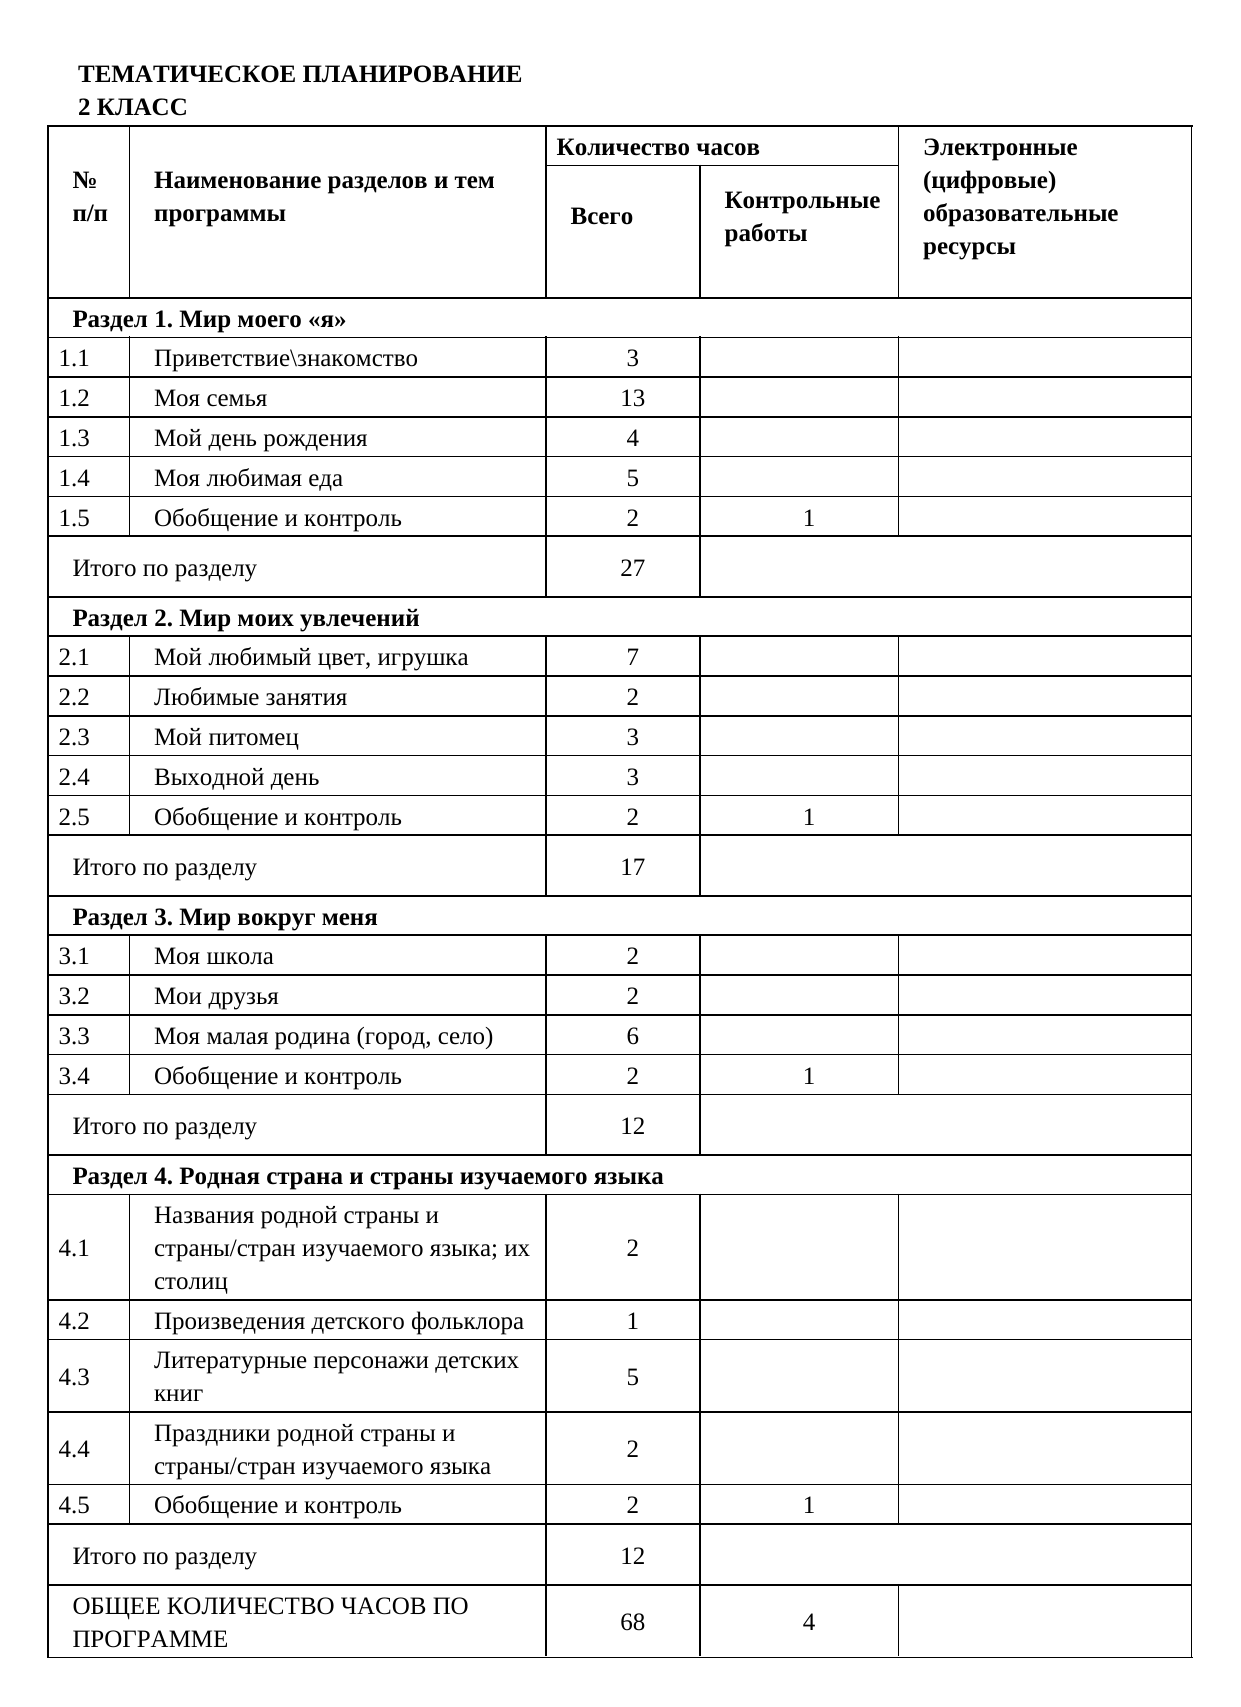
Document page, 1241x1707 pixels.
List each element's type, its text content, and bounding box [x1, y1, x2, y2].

table_cell Праздники родной страны и страны/стран изучаемого языка [130, 1413, 545, 1483]
table_cell [701, 677, 898, 715]
table_cell [701, 1016, 898, 1054]
table_cell [701, 537, 1191, 596]
table_cell 4.5 [49, 1485, 129, 1523]
table_cell 2 [547, 497, 699, 535]
table_cell [899, 756, 1191, 794]
table_cell Итого по разделу [49, 537, 545, 596]
table_cell 12 [547, 1095, 699, 1154]
table_cell [701, 1525, 1191, 1584]
table_cell 3 [547, 338, 699, 376]
table_cell Обобщение и контроль [130, 497, 545, 535]
table_cell Итого по разделу [49, 836, 545, 895]
table_cell [899, 1413, 1191, 1483]
table_cell Раздел 1. Мир моего «я» [49, 299, 1191, 336]
table_cell Раздел 2. Мир моих увлечений [49, 598, 1191, 635]
table_cell 13 [547, 378, 699, 416]
table_cell [701, 1301, 898, 1339]
table_cell [899, 976, 1191, 1014]
table_cell 2 [547, 677, 699, 715]
table_cell Всего [547, 166, 699, 297]
table_cell Раздел 3. Мир вокруг меня [49, 897, 1191, 934]
table_cell Мой питомец [130, 717, 545, 755]
table_cell [899, 457, 1191, 496]
table_header Электронные (цифровые) образовательные ресурсы [899, 127, 1191, 297]
table_cell 2 [547, 976, 699, 1014]
table_cell [701, 1195, 898, 1299]
table_cell [701, 457, 898, 496]
table_cell 2 [547, 796, 699, 834]
table_cell 2 [547, 1485, 699, 1523]
table_cell Раздел 4. Родная страна и страны изучаемого языка [49, 1156, 1191, 1193]
table_cell Выходной день [130, 756, 545, 794]
table_cell [701, 717, 898, 755]
table_cell [701, 338, 898, 376]
table_cell [899, 497, 1191, 535]
table_cell [899, 1340, 1191, 1411]
table_cell [701, 1340, 898, 1411]
table_cell 3.4 [49, 1055, 129, 1093]
table_cell [899, 1485, 1191, 1523]
table_cell [899, 1016, 1191, 1054]
table_cell 5 [547, 457, 699, 496]
table_cell [899, 637, 1191, 675]
table_cell [899, 1586, 1191, 1656]
table_cell [899, 717, 1191, 755]
table_cell [899, 936, 1191, 974]
table_cell 1.3 [49, 418, 129, 456]
table_cell 1 [547, 1301, 699, 1339]
table_cell 2 [547, 1413, 699, 1483]
table_cell 1.4 [49, 457, 129, 496]
table_cell 5 [547, 1340, 699, 1411]
table_cell Обобщение и контроль [130, 1055, 545, 1093]
table_cell Мои друзья [130, 976, 545, 1014]
table_cell 27 [547, 537, 699, 596]
table_cell 1.1 [49, 338, 129, 376]
table_cell 1.2 [49, 378, 129, 416]
table_cell Обобщение и контроль [130, 1485, 545, 1523]
table_cell Моя малая родина (город, село) [130, 1016, 545, 1054]
table_cell [701, 1413, 898, 1483]
table_cell Мой день рождения [130, 418, 545, 456]
table_cell 2 [547, 1055, 699, 1093]
table_cell [899, 378, 1191, 416]
table_cell 3 [547, 756, 699, 794]
table_cell 2.3 [49, 717, 129, 755]
table_cell [701, 1095, 1191, 1154]
table_cell [899, 1195, 1191, 1299]
table_cell Произведения детского фольклора [130, 1301, 545, 1339]
table_cell 2 [547, 936, 699, 974]
table_cell [899, 796, 1191, 834]
table_cell Моя любимая еда [130, 457, 545, 496]
table_cell [899, 677, 1191, 715]
table_cell Обобщение и контроль [130, 796, 545, 834]
table_cell 3 [547, 717, 699, 755]
table_cell 4 [547, 418, 699, 456]
table_cell 2.5 [49, 796, 129, 834]
table_cell [701, 418, 898, 456]
table_cell Мой любимый цвет, игрушка [130, 637, 545, 675]
table_cell [701, 836, 1191, 895]
table_cell 1 [701, 796, 898, 834]
table_cell [899, 418, 1191, 456]
table_cell 3.1 [49, 936, 129, 974]
text 2 КЛАСС [72, 92, 1181, 121]
table_cell 1 [701, 1485, 898, 1523]
table_cell 3.2 [49, 976, 129, 1014]
table_cell 4.4 [49, 1413, 129, 1483]
table_cell 4 [701, 1586, 898, 1656]
table_cell 6 [547, 1016, 699, 1054]
table_cell [701, 637, 898, 675]
table_cell 12 [547, 1525, 699, 1584]
table_cell Моя семья [130, 378, 545, 416]
table_cell 2.4 [49, 756, 129, 794]
table_cell 2.2 [49, 677, 129, 715]
table_cell [701, 756, 898, 794]
table_cell 7 [547, 637, 699, 675]
table_cell 1 [701, 1055, 898, 1093]
table_cell [899, 338, 1191, 376]
table_cell Моя школа [130, 936, 545, 974]
table_cell Названия родной страны и страны/стран изучаемого языка; их столиц [130, 1195, 545, 1299]
table_cell Любимые занятия [130, 677, 545, 715]
table_cell ОБЩЕЕ КОЛИЧЕСТВО ЧАСОВ ПО ПРОГРАММЕ [49, 1586, 545, 1656]
table_cell 4.3 [49, 1340, 129, 1411]
table_cell 17 [547, 836, 699, 895]
table_cell Приветствие\знакомство [130, 338, 545, 376]
table_cell Итого по разделу [49, 1525, 545, 1584]
table_header Наименование разделов и тем программы [130, 127, 545, 297]
table_cell 4.2 [49, 1301, 129, 1339]
table_cell 68 [547, 1586, 699, 1656]
table_cell 4.1 [49, 1195, 129, 1299]
table_cell [701, 936, 898, 974]
table_header Количество часов [547, 127, 898, 164]
table_cell 2 [547, 1195, 699, 1299]
table_cell Контрольные работы [701, 166, 898, 297]
table_cell 1 [701, 497, 898, 535]
text ТЕМАТИЧЕСКОЕ ПЛАНИРОВАНИЕ [72, 59, 1181, 88]
table_cell 1.5 [49, 497, 129, 535]
table_cell [701, 378, 898, 416]
table_cell [899, 1301, 1191, 1339]
table_cell [701, 976, 898, 1014]
table_header № п/п [49, 127, 129, 297]
table_cell Литературные персонажи детских книг [130, 1340, 545, 1411]
table_cell [899, 1055, 1191, 1093]
table_cell 2.1 [49, 637, 129, 675]
table_cell 3.3 [49, 1016, 129, 1054]
table_cell Итого по разделу [49, 1095, 545, 1154]
